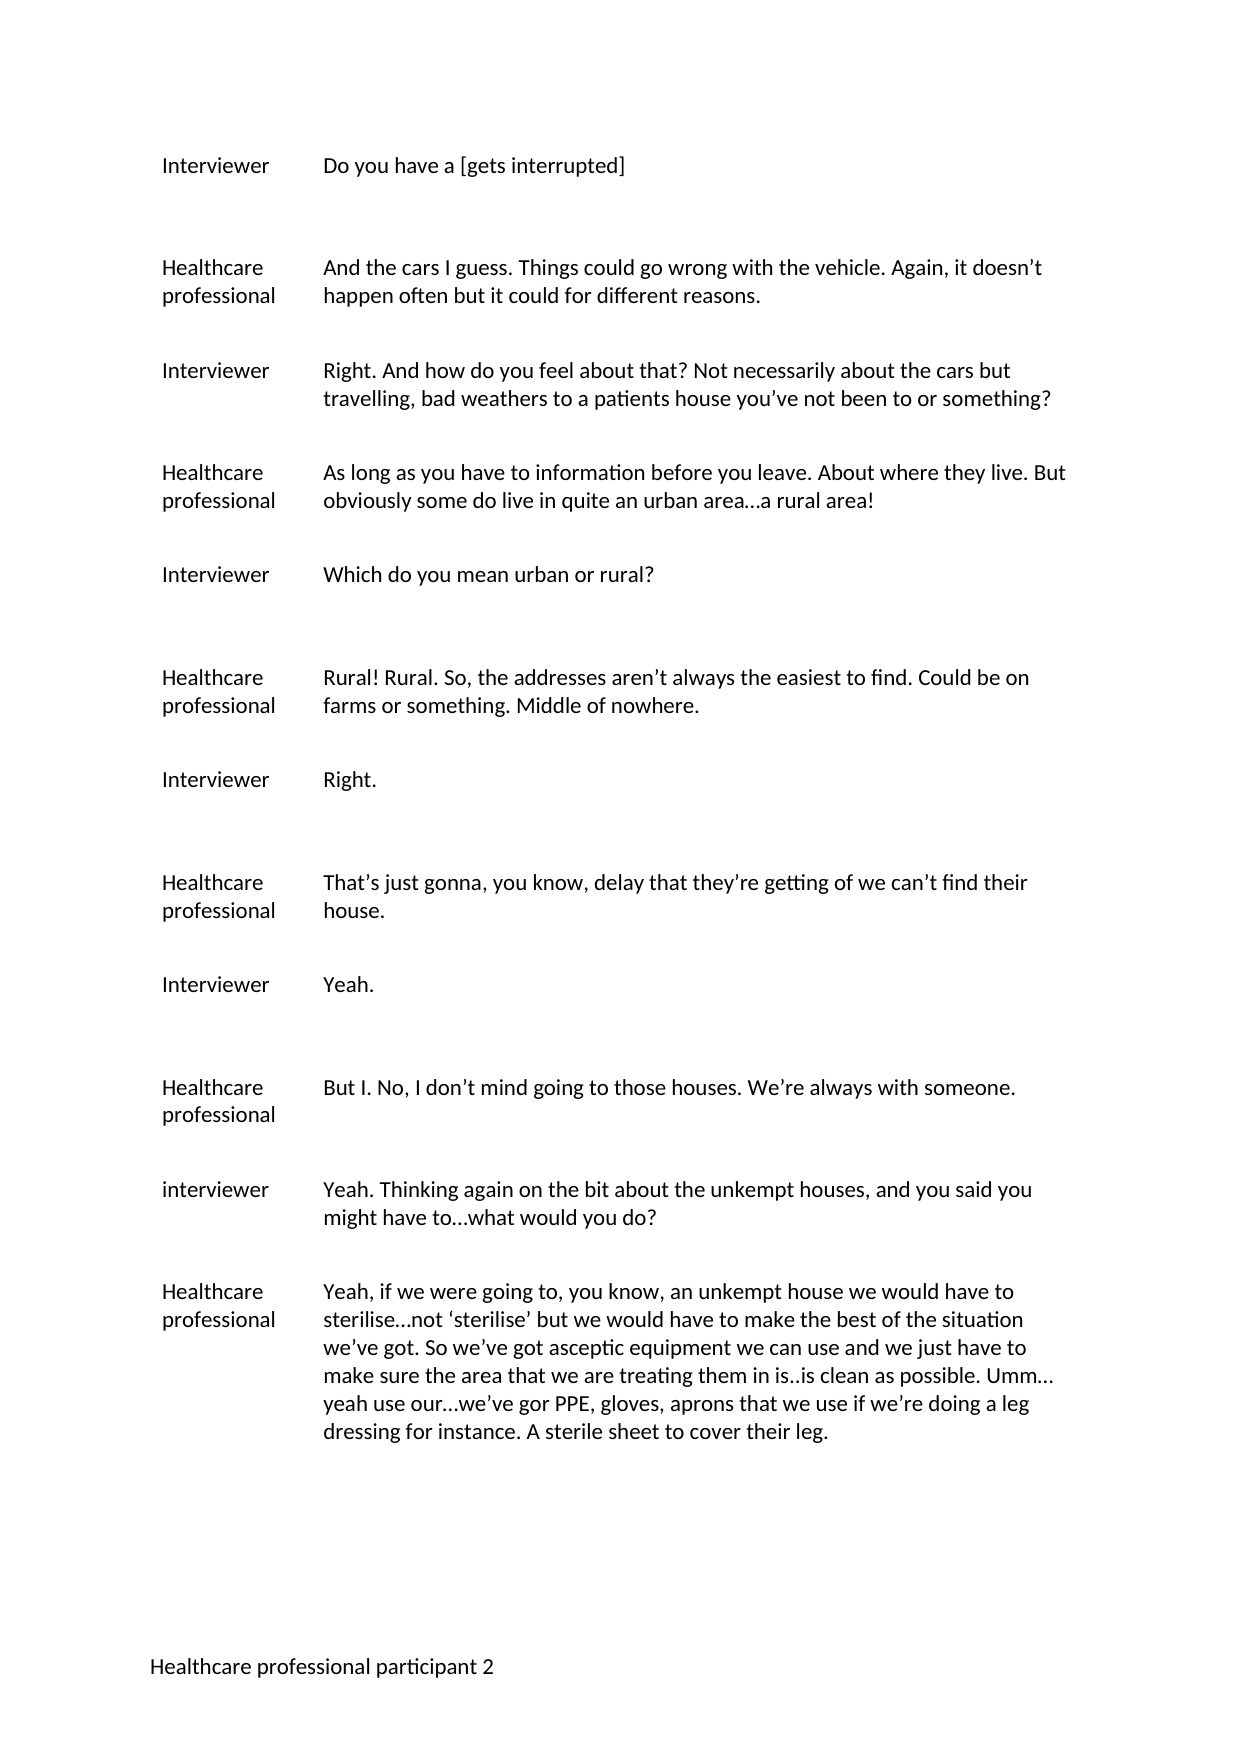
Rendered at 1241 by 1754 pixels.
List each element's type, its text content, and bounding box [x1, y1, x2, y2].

table_cell Interviewer [151, 151, 311, 252]
table_cell But I. No, I don’t mind going to those houses. We’re always with someone. [312, 1073, 1087, 1174]
table_cell That’s just gonna, you know, delay that they’re getting of we can’t find their house. [312, 868, 1087, 969]
table_cell As long as you have to information before you leave. About where they live. But obviously some do live in quite an urban area…a rural area! [312, 458, 1087, 559]
table_cell Healthcare professional [151, 458, 311, 559]
table_cell Yeah. [312, 970, 1087, 1072]
table_cell Interviewer [151, 356, 311, 457]
table_cell Interviewer [151, 561, 311, 662]
table_cell Healthcare professional [151, 1278, 311, 1502]
table_cell Yeah. Thinking again on the bit about the unkempt houses, and you said you might have to…what would you do? [312, 1175, 1087, 1276]
table_cell Yeah, if we were going to, you know, an unkempt house we would have to sterilise…not ‘sterilise’ but we would have to make the best of the situation we’ve got. So we’ve got asceptic equipment we can use and we just have to make sure the area that we are treating them in is..is clean as possible. Umm…yeah use our…we’ve gor PPE, gloves, aprons that we use if we’re doing a leg dressing for instance. A sterile sheet to cover their leg. [312, 1278, 1087, 1502]
table_cell Rural! Rural. So, the addresses aren’t always the easiest to find. Could be on farms or something. Middle of nowhere. [312, 663, 1087, 764]
table_cell Which do you mean urban or rural? [312, 561, 1087, 662]
table_cell Right. And how do you feel about that? Not necessarily about the cars but travelling, bad weathers to a patients house you’ve not been to or something? [312, 356, 1087, 457]
table_cell Interviewer [151, 765, 311, 867]
table_cell Right. [312, 765, 1087, 867]
table_cell And the cars I guess. Things could go wrong with the vehicle. Again, it doesn’t happen often but it could for different reasons. [312, 254, 1087, 355]
table_cell Healthcare professional [151, 1073, 311, 1174]
table_cell Interviewer [151, 970, 311, 1072]
table_cell Do you have a [gets interrupted] [312, 151, 1087, 252]
table_cell Healthcare professional [151, 254, 311, 355]
table_cell Healthcare professional [151, 868, 311, 969]
table_cell Healthcare professional [151, 663, 311, 764]
table_cell interviewer [151, 1175, 311, 1276]
